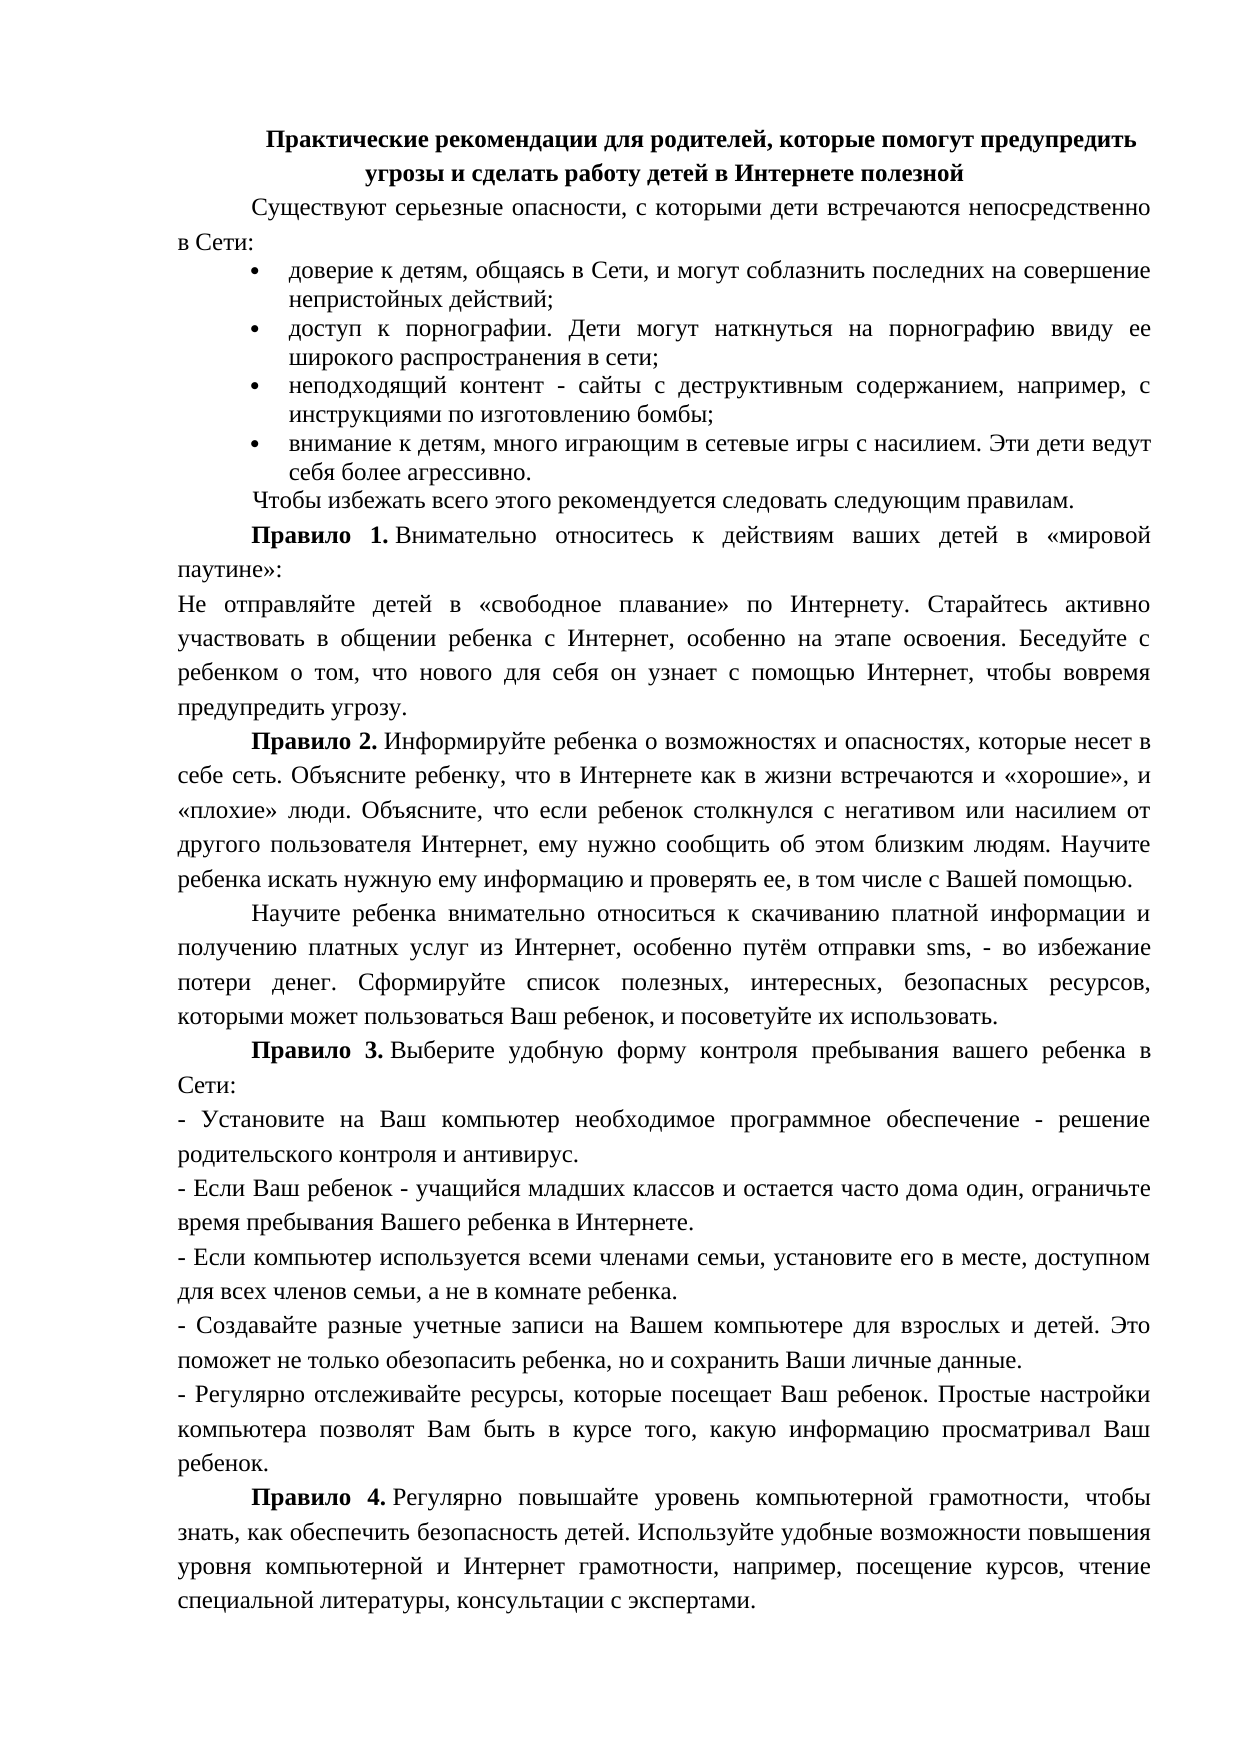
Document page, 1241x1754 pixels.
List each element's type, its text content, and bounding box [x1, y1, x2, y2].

text Правило 3. Выберите удобную форму контроля пребывания вашего ребенка в Сети: [177, 1030, 1152, 1099]
text - Если Ваш ребенок - учащийся младших классов и остается часто дома один, ограничьте время пребывания Вашего ребенка в Интернете. [177, 1167, 1152, 1236]
text Правило 4. Регулярно повышайте уровень компьютерной грамотности, чтобы знать, как обеспечить безопасность детей. Используйте удобные возможности повышения уровня компьютерной и Интернет грамотности, например, посещение курсов, чтение специальной литературы, консультации с экспертами. [177, 1477, 1152, 1614]
text Чтобы избежать всего этого рекомендуется следовать следующим правилам. [252, 486, 1152, 514]
text Правило 1. Внимательно относитесь к действиям ваших детей в «мировой паутине»: [177, 514, 1152, 583]
list доступ к порнографии. Дети могут наткнуться на порнографию ввиду ее широкого распространения в сети; [251, 313, 1152, 371]
text Не отправляйте детей в «свободное плавание» по Интернету. Старайтесь активно участвовать в общении ребенка с Интернет, особенно на этапе освоения. Беседуйте с ребенком о том, что нового для себя он узнает с помощью Интернет, чтобы вовремя предупредить угрозу. [177, 583, 1152, 721]
text - Создавайте разные учетные записи на Вашем компьютере для взрослых и детей. Это поможет не только обезопасить ребенка, но и сохранить Ваши личные данные. [177, 1305, 1152, 1374]
text Практические рекомендации для родителей, которые помогут предупредить угрозы и сделать работу детей в Интернете полезной [177, 118, 1152, 187]
text - Установите на Ваш компьютер необходимое программное обеспечение - решение родительского контроля и антивирус. [177, 1099, 1152, 1167]
list внимание к детям, много играющим в сетевые игры с насилием. Эти дети ведут себя более агрессивно. [251, 428, 1152, 486]
text Существуют серьезные опасности, с которыми дети встречаются непосредственно в Сети: [177, 187, 1152, 256]
text - Регулярно отслеживайте ресурсы, которые посещает Ваш ребенок. Простые настройки компьютера позволят Вам быть в курсе того, какую информацию просматривал Ваш ребенок. [177, 1374, 1152, 1477]
text Научите ребенка внимательно относиться к скачиванию платной информации и получению платных услуг из Интернет, особенно путём отправки sms, - во избежание потери денег. Сформируйте список полезных, интересных, безопасных ресурсов, которыми может пользоваться Ваш ребенок, и посоветуйте их использовать. [177, 892, 1152, 1030]
list доверие к детям, общаясь в Сети, и могут соблазнить последних на совершение непристойных действий; [251, 256, 1152, 313]
text Правило 2. Информируйте ребенка о возможностях и опасностях, которые несет в себе сеть. Объясните ребенку, что в Интернете как в жизни встречаются и «хорошие», и «плохие» люди. Объясните, что если ребенок столкнулся с негативом или насилием от другого пользователя Интернет, ему нужно сообщить об этом близким людям. Научите ребенка искать нужную ему информацию и проверять ее, в том числе с Вашей помощью. [177, 721, 1152, 892]
text - Если компьютер используется всеми членами семьи, установите его в месте, доступном для всех членов семьи, а не в комнате ребенка. [177, 1236, 1152, 1305]
list неподходящий контент - сайты с деструктивным содержанием, например, с инструкциями по изготовлению бомбы; [251, 371, 1152, 428]
